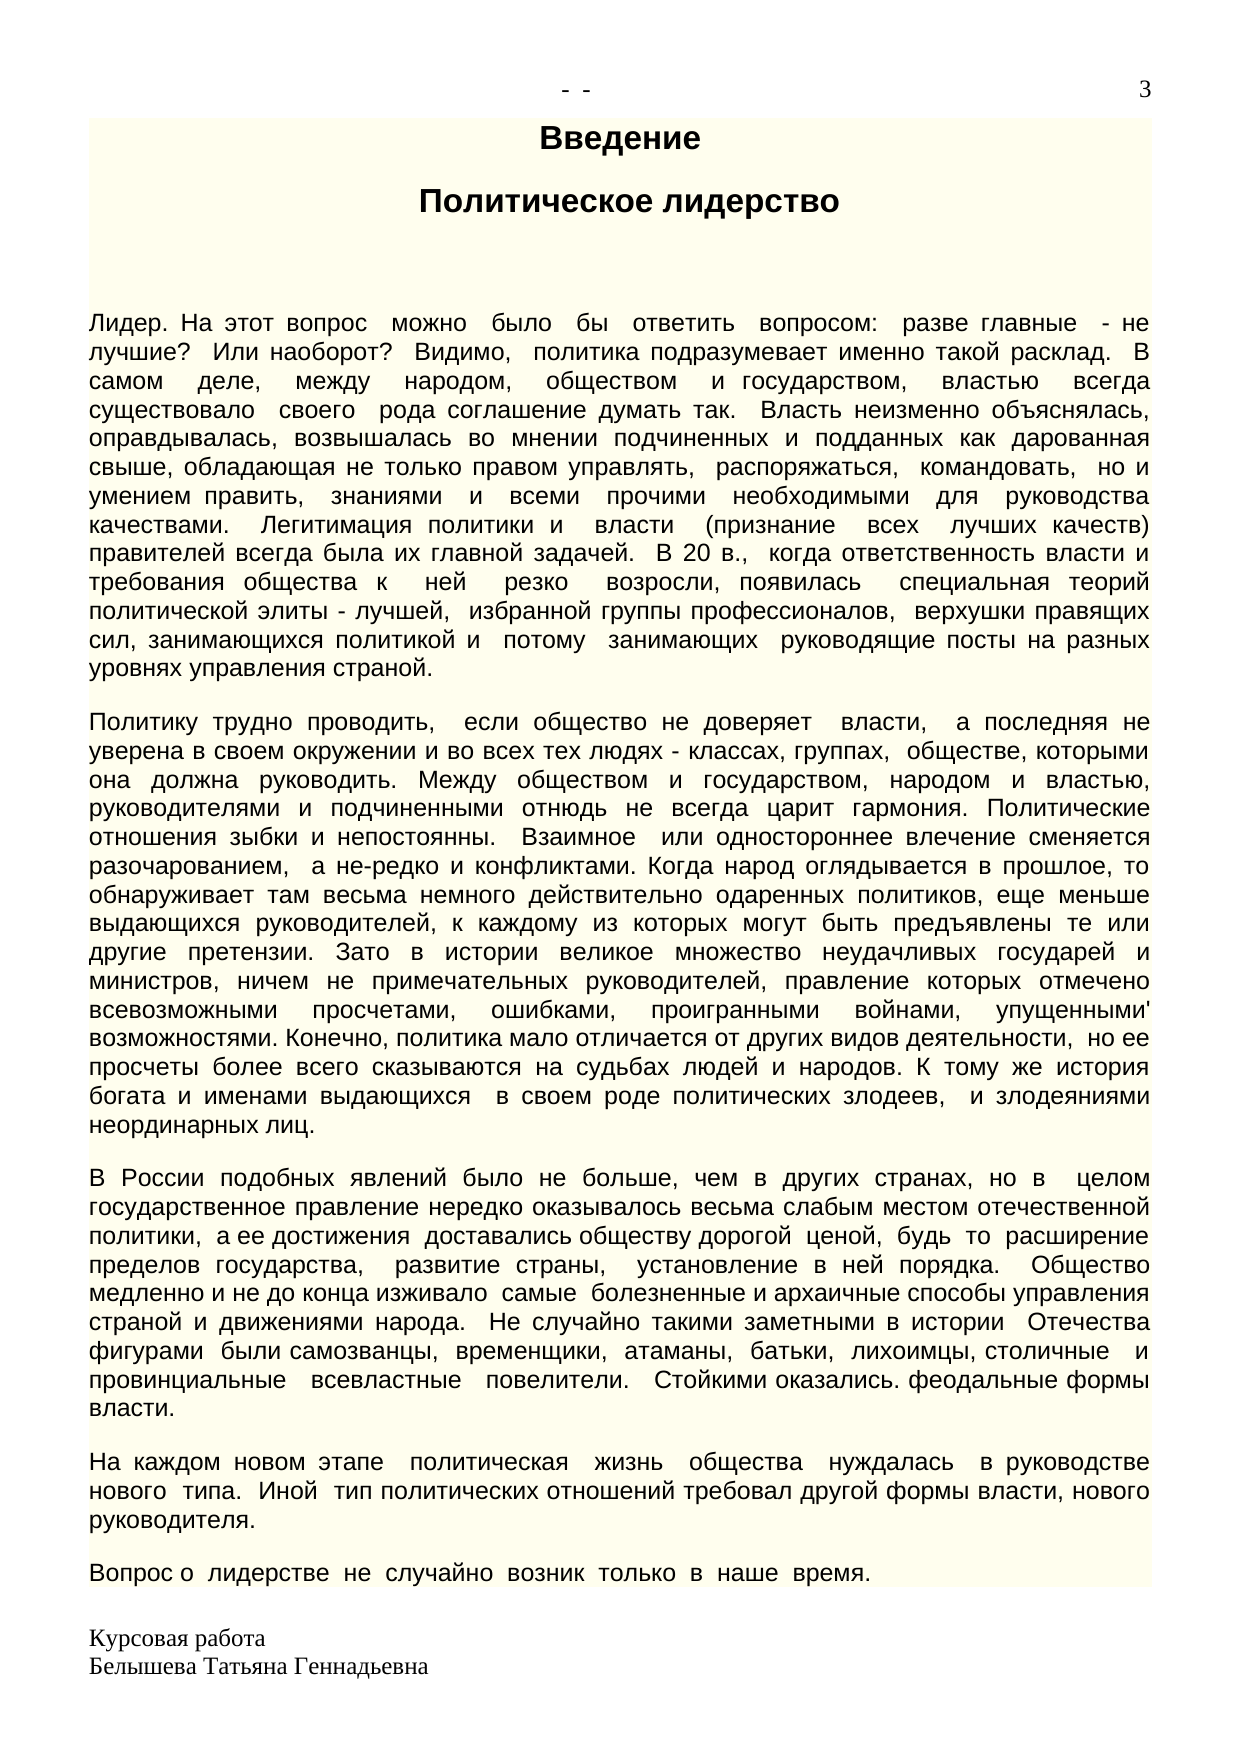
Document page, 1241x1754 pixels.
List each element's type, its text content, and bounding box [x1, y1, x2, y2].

text Введение [89, 118, 1152, 157]
text Лидер. На этот вопрос можно было бы ответить вопросом: разве главные - не лучшие? Или наоборот? Видимо, политика подразумевает именно такой расклад. В самом деле, между народом, обществом и государством, властью всегда существовало своего рода соглашение думать так. Власть неизменно объяснялась, оправдывалась, возвышалась во мнении подчиненных и подданных как дарованная свыше, обладающая не только правом управлять, распоряжаться, командовать, но и умением править, знаниями и всеми прочими необходимыми для руководства качествами. Легитимация политики и власти (признание всех лучших качеств) правителей всегда была их главной задачей. В 20 в., когда ответственность власти и требования общества к ней резко возросли, появилась специальная теорий политической элиты - лучшей, избранной группы профессионалов, верхушки правящих сил, занимающихся политикой и потому занимающих руководящие посты на разных уровнях управления страной. [89, 308, 1152, 682]
text В России подобных явлений было не больше, чем в других странах, но в целом государственное правление нередко оказывалось весьма слабым местом отечественной политики, а ее достижения доставались обществу дорогой ценой, будь то расширение пределов государства, развитие страны, установление в ней порядка. Общество медленно и не до конца изживало самые болезненные и архаичные способы управления страной и движениями народа. Не случайно такими заметными в истории Отечества фигурами были самозванцы, временщики, атаманы, батьки, лихоимцы, столичные и провинциальные всевластные повелители. Стойкими оказались. феодальные формы власти. [89, 1163, 1152, 1422]
text Вопрос о лидерстве не случайно возник только в наше время. [89, 1558, 1152, 1587]
text Политику трудно проводить, если общество не доверяет власти, а последняя не уверена в своем окружении и во всех тех людях - классах, группах, обществе, которыми она должна руководить. Между обществом и государством, народом и властью, руководителями и подчиненными отнюдь не всегда царит гармония. Политические отношения зыбки и непостоянны. Взаимное или одностороннее влечение сменяется разочарованием, а не-редко и конфликтами. Когда народ оглядывается в прошлое, то обнаруживает там весьма немного действительно одаренных политиков, еще меньше выдающихся руководителей, к каждому из которых могут быть предъявлены те или другие претензии. Зато в истории великое множество неудачливых государей и министров, ничем не примечательных руководителей, правление которых отмечено всевозможными просчетами, ошибками, проигранными войнами, упущенными' возможностями. Конечно, политика мало отличается от других видов деятельности, но ее просчеты более всего сказываются на судьбах людей и народов. К тому же история богата и именами выдающихся в своем роде политических злодеев, и злодеяниями неординарных лиц. [89, 707, 1152, 1138]
text Политическое лидерство [89, 182, 1152, 220]
text На каждом новом этапе политическая жизнь общества нуждалась в руководстве нового типа. Иной тип политических отношений требовал другой формы власти, нового руководителя. [89, 1447, 1152, 1533]
